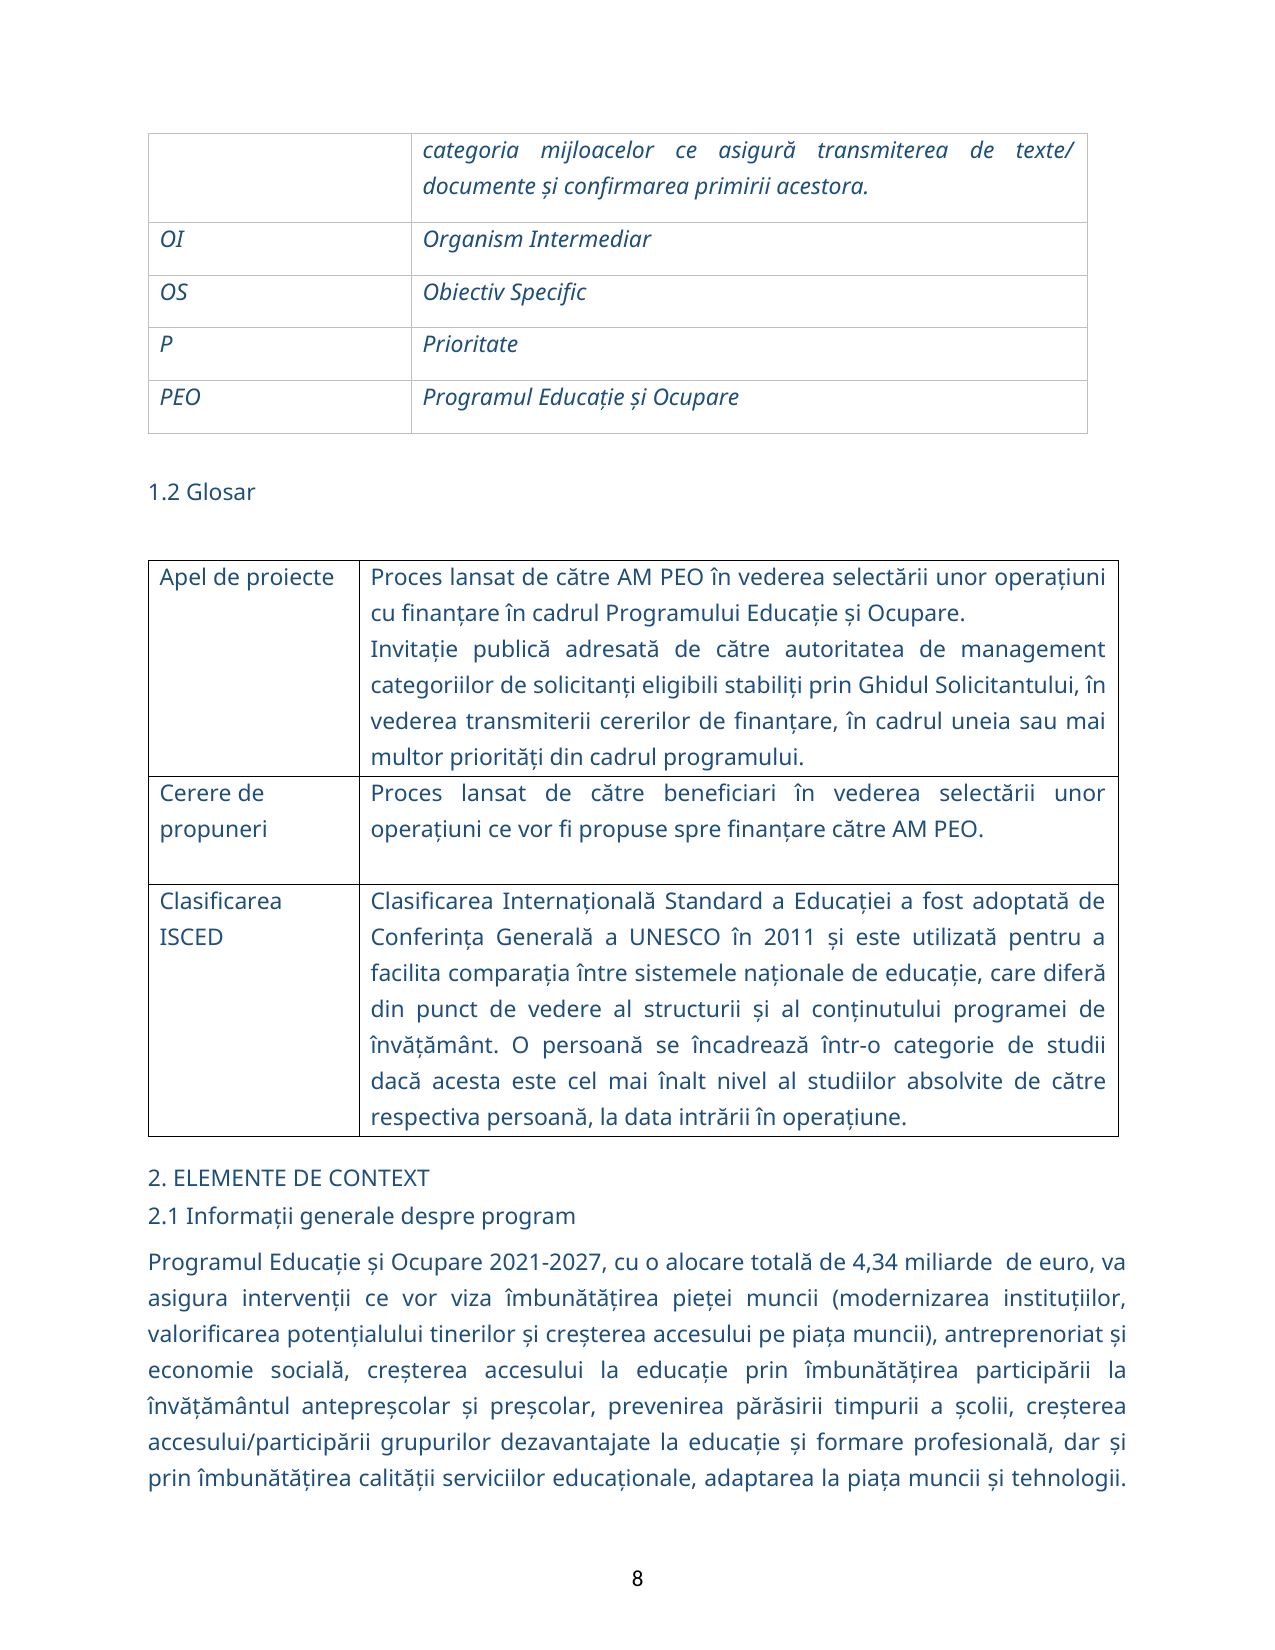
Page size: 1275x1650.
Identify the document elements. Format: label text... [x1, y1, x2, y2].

table_header Apel de proiecte [149, 561, 359, 776]
table_cell OI [149, 223, 411, 274]
table_header Proces lansat de către AM PEO în vederea selectării unor operațiuni cu finanțare în cadrul Programului Educație și Ocupare. Invitație publică adresată de către autoritatea de management categoriilor de solicitanți eligibili stabiliți prin Ghidul Solicitantului, în vederea transmiterii cererilor de finanțare, în cadrul uneia sau mai multor priorități din cadrul programului. [360, 561, 1118, 776]
subtitle 2.1 Informații generale despre program [148, 1200, 1127, 1231]
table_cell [149, 134, 411, 222]
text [148, 1246, 1127, 1493]
table_cell P [149, 328, 411, 380]
table_cell Obiectiv Specific [412, 276, 1087, 327]
subtitle 2. ELEMENTE DE CONTEXT [148, 1162, 1127, 1193]
table_cell Programul Educație și Ocupare [412, 381, 1087, 433]
table_cell Prioritate [412, 328, 1087, 380]
table_cell Clasificarea Internațională Standard a Educației a fost adoptată de Conferința Generală a UNESCO în 2011 și este utilizată pentru a facilita comparația între sistemele naționale de educație, care diferă din punct de vedere al structurii și al conținutului programei de învățământ. O persoană se încadrează într-o categorie de studii dacă acesta este cel mai înalt nivel al studiilor absolvite de către respectiva persoană, la data intrării în operațiune. [360, 885, 1118, 1136]
table_cell Organism Intermediar [412, 223, 1087, 274]
table_cell Clasificarea ISCED [149, 885, 359, 1136]
subtitle 1.2 Glosar [148, 476, 1127, 507]
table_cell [412, 134, 1087, 222]
table_cell OS [149, 276, 411, 327]
table_cell PEO [149, 381, 411, 433]
table_cell Proces lansat de către beneficiari în vederea selectării unor operațiuni ce vor fi propuse spre finanțare către AM PEO. [360, 777, 1118, 884]
table_cell Cerere de propuneri [149, 777, 359, 884]
